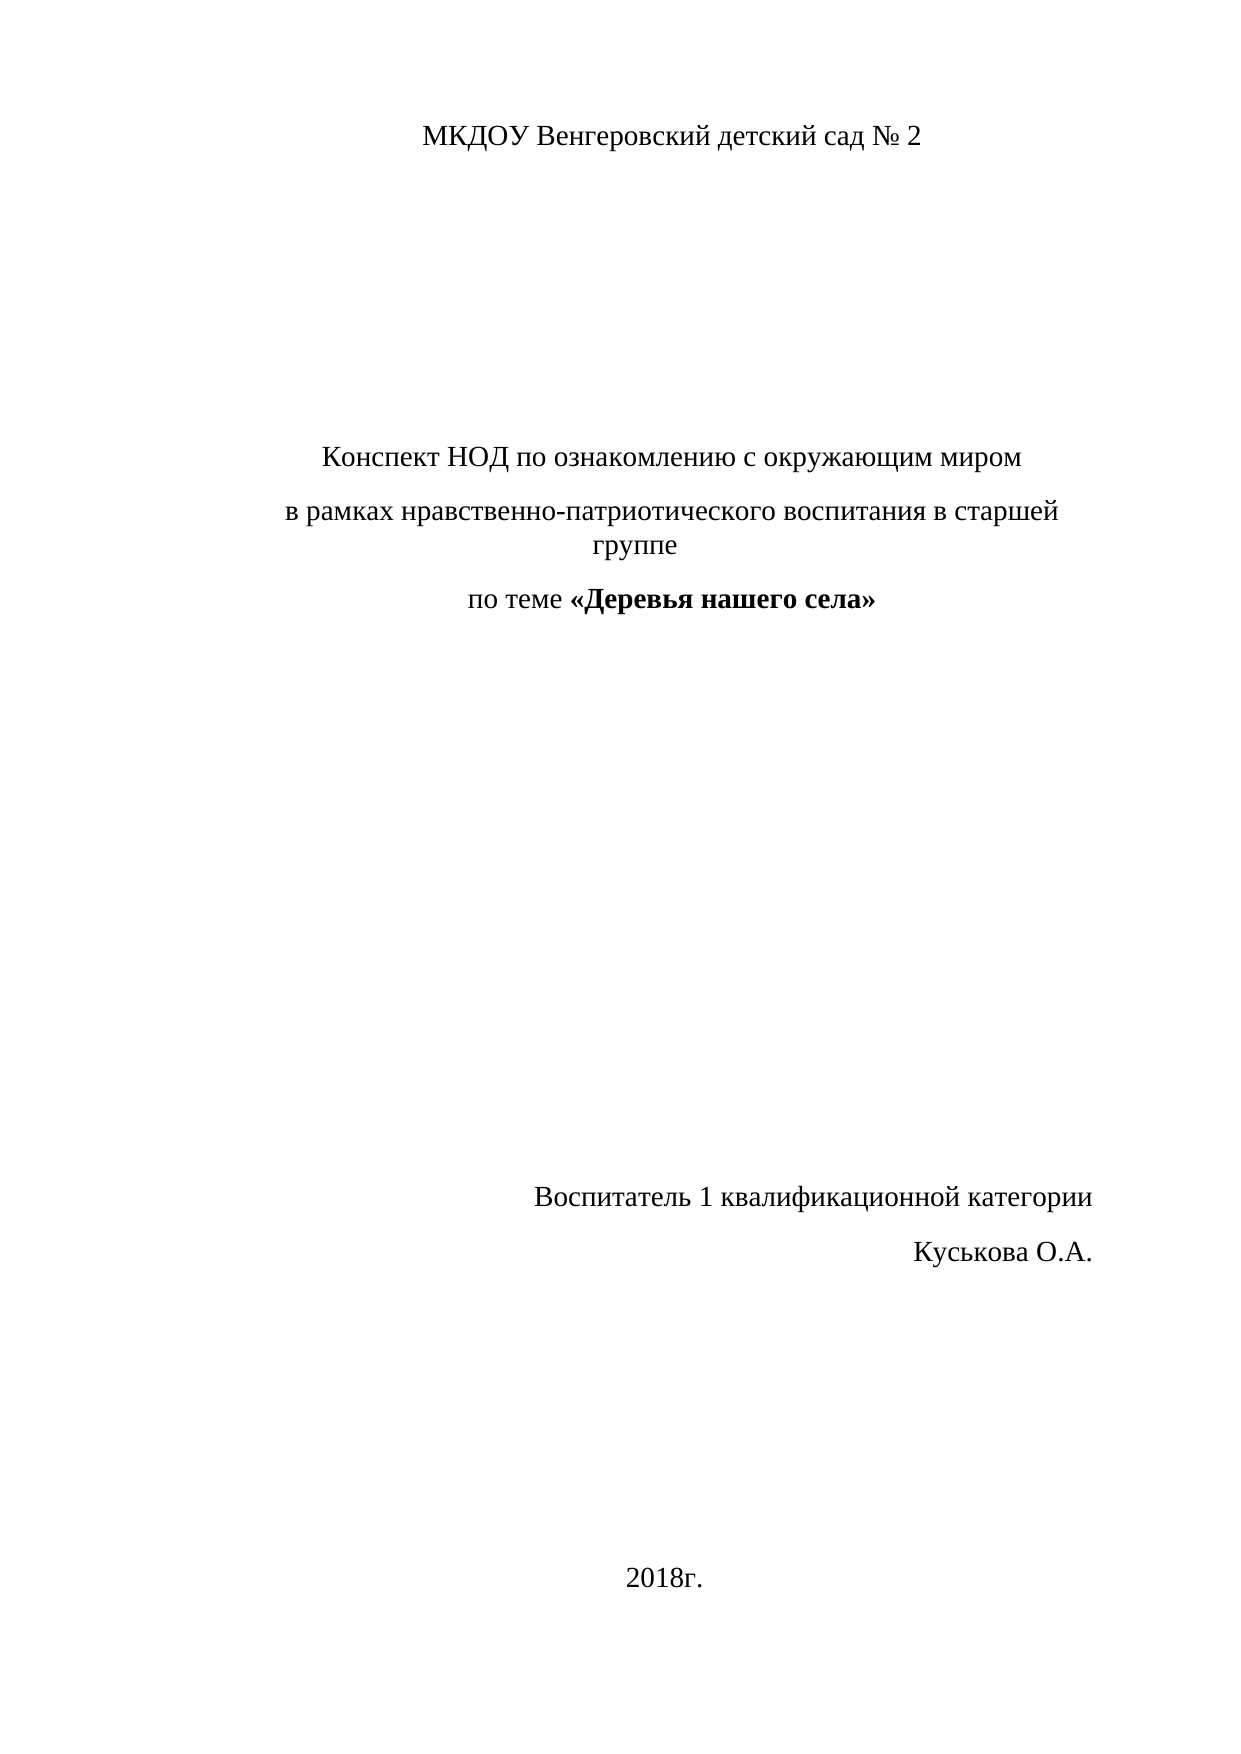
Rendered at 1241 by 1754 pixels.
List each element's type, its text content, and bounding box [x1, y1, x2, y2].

text в рамках нравственно-патриотического воспитания в старшей группе [177, 493, 1093, 560]
text Куськова О.А. [177, 1234, 1093, 1267]
text по теме «Деревья нашего села» [177, 581, 1093, 615]
text МКДОУ Венгеровский детский сад № 2 [177, 118, 1093, 152]
text Конспект НОД по ознакомлению с окружающим миром [177, 439, 1093, 472]
text Воспитатель 1 квалификационной категории [177, 1179, 1093, 1213]
text 2018г. [177, 1560, 1152, 1593]
